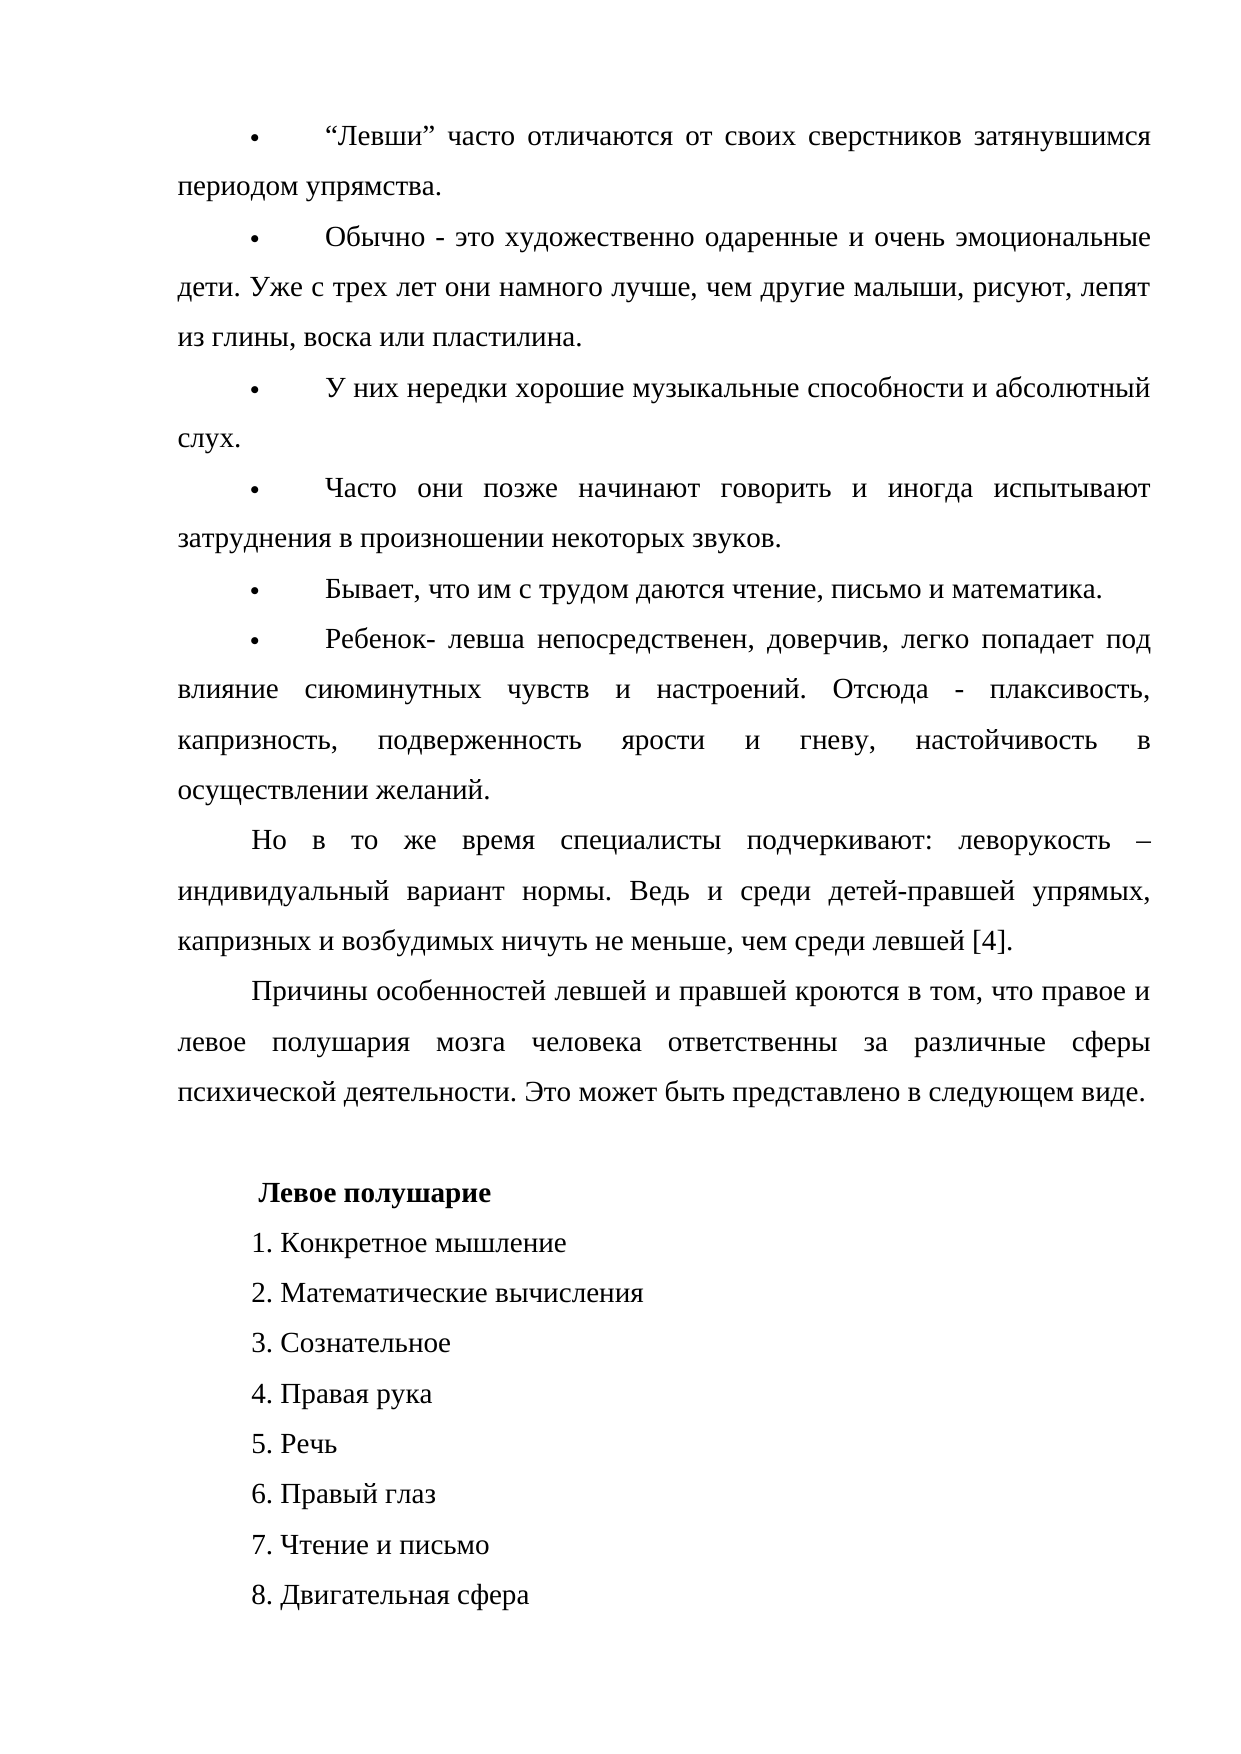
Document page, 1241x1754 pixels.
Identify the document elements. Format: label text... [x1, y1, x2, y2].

text 7. Чтение и письмо [177, 1527, 1152, 1560]
text 5. Речь [177, 1426, 1152, 1460]
list Бывает, что им с трудом даются чтение, письмо и математика. [177, 571, 1152, 604]
list Часто они позже начинают говорить и иногда испытывают затруднения в произношении некоторых звуков. [177, 470, 1152, 554]
text 2. Математические вычисления [177, 1275, 1152, 1309]
text 4. Правая рука [177, 1376, 1152, 1409]
text 3. Сознательное [177, 1326, 1152, 1359]
list Обычно - это художественно одаренные и очень эмоциональные дети. Уже с трех лет они намного лучше, чем другие малыши, рисуют, лепят из глины, воска или пластилина. [177, 219, 1152, 353]
list У них нередки хорошие музыкальные способности и абсолютный слух. [177, 370, 1152, 453]
list “Левши” часто отличаются от своих сверстников затянувшимся периодом упрямства. [177, 118, 1152, 202]
text Но в то же время специалисты подчеркивают: леворукость – индивидуальный вариант нормы. Ведь и среди детей-правшей упрямых, капризных и возбудимых ничуть не меньше, чем среди левшей [4]. [177, 822, 1152, 957]
text 8. Двигательная сфера [177, 1577, 1152, 1611]
text Причины особенностей левшей и правшей кроются в том, что правое и левое полушария мозга человека ответственны за различные сферы психической деятельности. Это может быть представлено в следующем виде. [177, 973, 1152, 1108]
text 6. Правый глаз [177, 1477, 1152, 1510]
list Ребенок- левша непосредственен, доверчив, легко попадает под влияние сиюминутных чувств и настроений. Отсюда - плаксивость, капризность, подверженность ярости и гневу, настойчивость в осуществлении желаний. [177, 621, 1152, 806]
text Левое полушарие [177, 1175, 1152, 1208]
text 1. Конкретное мышление [177, 1225, 1152, 1258]
